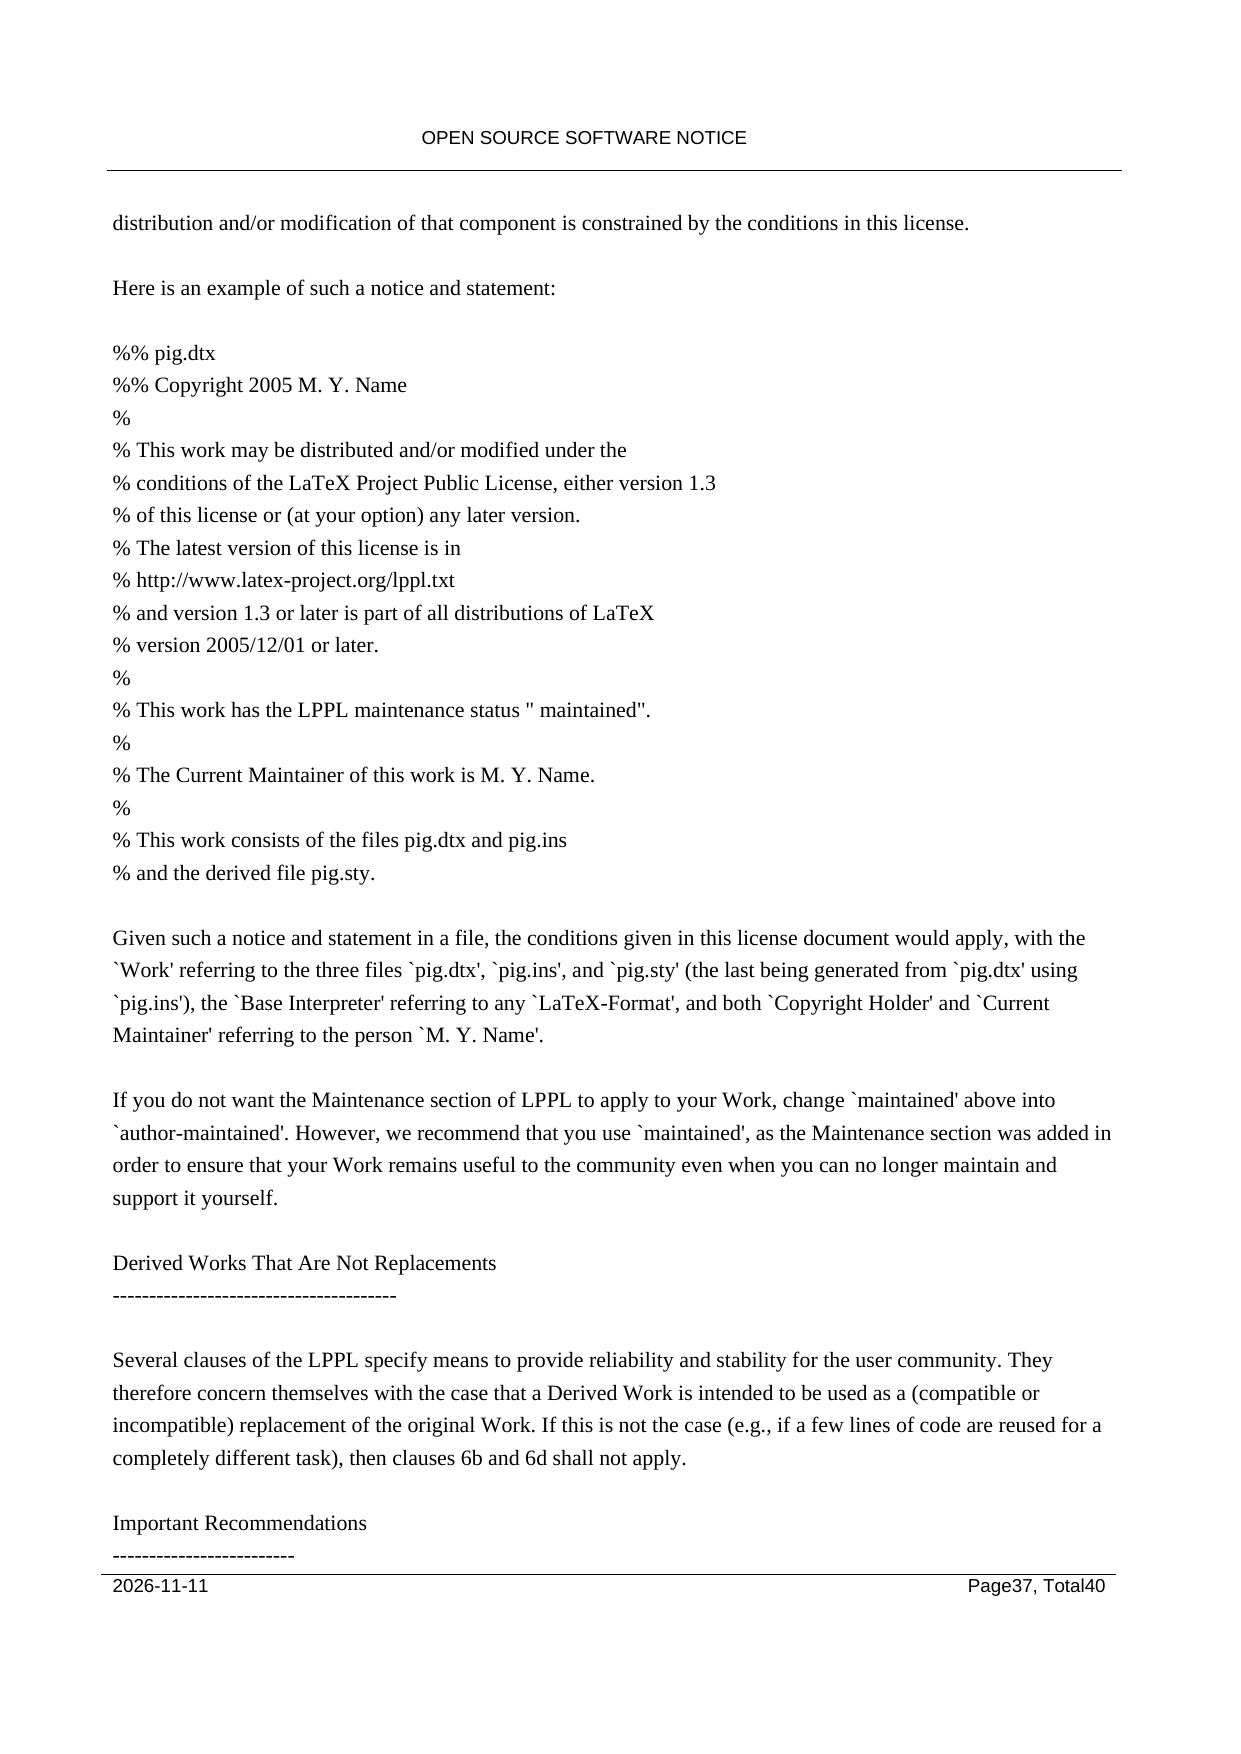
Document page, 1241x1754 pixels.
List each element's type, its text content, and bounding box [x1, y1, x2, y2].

text Important Recommendations [112, 1506, 1128, 1539]
text %% Copyright 2005 M. Y. Name [112, 369, 1128, 401]
text % conditions of the LaTeX Project Public License, either version 1.3 [112, 466, 1128, 499]
text % This work has the LPPL maintenance status " maintained". [112, 694, 1128, 726]
text ------------------------- [112, 1539, 1128, 1571]
text % and version 1.3 or later is part of all distributions of LaTeX [112, 596, 1128, 629]
text % [112, 791, 1128, 824]
text Several clauses of the LPPL specify means to provide reliability and stability for the user community. They therefore concern themselves with the case that a Derived Work is intended to be used as a (compatible or incompatible) replacement of the original Work. If this is not the case (e.g., if a few lines of code are reused for a completely different task), then clauses 6b and 6d shall not apply. [112, 1344, 1128, 1474]
text % and the derived file pig.sty. [112, 856, 1128, 889]
text % of this license or (at your option) any later version. [112, 499, 1128, 531]
text % http://www.latex-project.org/lppl.txt [112, 564, 1128, 596]
text Here is an example of such a notice and statement: [112, 271, 1128, 304]
text If you do not want the Maintenance section of LPPL to apply to your Work, change `maintained' above into `author-maintained'. However, we recommend that you use `maintained', as the Maintenance section was added in order to ensure that your Work remains useful to the community even when you can no longer maintain and support it yourself. [112, 1084, 1128, 1214]
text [112, 206, 1128, 239]
text % This work consists of the files pig.dtx and pig.ins [112, 824, 1128, 856]
text % [112, 726, 1128, 759]
text % version 2005/12/01 or later. [112, 629, 1128, 661]
text % The Current Maintainer of this work is M. Y. Name. [112, 759, 1128, 791]
text % [112, 661, 1128, 694]
text % This work may be distributed and/or modified under the [112, 434, 1128, 466]
text --------------------------------------- [112, 1279, 1128, 1311]
text % The latest version of this license is in [112, 531, 1128, 564]
text Given such a notice and statement in a file, the conditions given in this license document would apply, with the `Work' referring to the three files `pig.dtx', `pig.ins', and `pig.sty' (the last being generated from `pig.dtx' using `pig.ins'), the `Base Interpreter' referring to any `LaTeX-Format', and both `Copyright Holder' and `Current Maintainer' referring to the person `M. Y. Name'. [112, 921, 1128, 1051]
text %% pig.dtx [112, 336, 1128, 369]
text % [112, 401, 1128, 434]
text Derived Works That Are Not Replacements [112, 1246, 1128, 1279]
